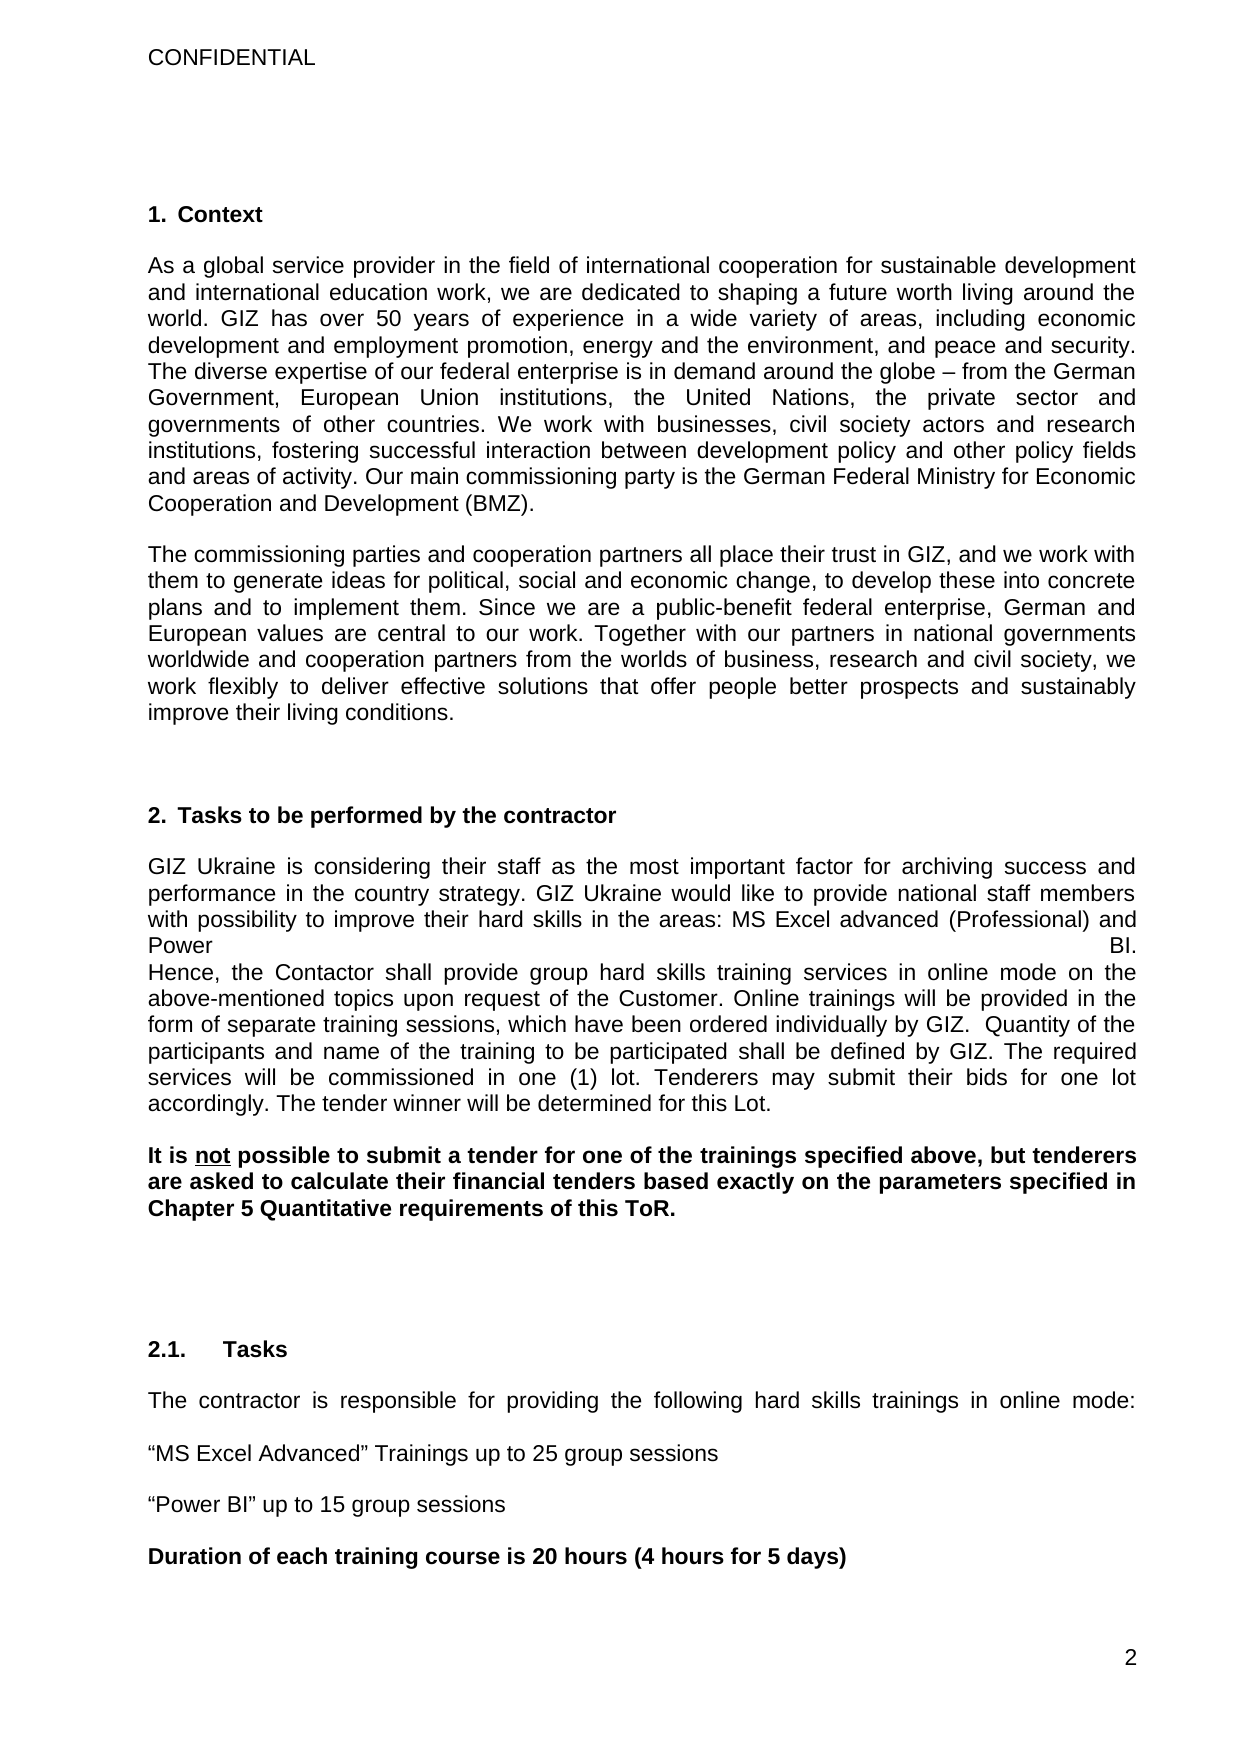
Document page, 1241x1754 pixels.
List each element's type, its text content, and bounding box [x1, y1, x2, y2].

text “Power BI” up to 15 group sessions [148, 1491, 1137, 1518]
text As a global service provider in the field of international cooperation for sustainable development and international education work, we are dedicated to shaping a future worth living around the world. GIZ has over 50 years of experience in a wide variety of areas, including economic development and employment promotion, energy and the environment, and peace and security. The diverse expertise of our federal enterprise is in demand around the globe – from the German Government, European Union institutions, the United Nations, the private sector and governments of other countries. We work with businesses, civil society actors and research institutions, fostering successful interaction between development policy and other policy fields and areas of activity. Our main commissioning party is the German Federal Ministry for Economic Cooperation and Development (BMZ). [148, 252, 1137, 516]
list Tasks [148, 1336, 1137, 1362]
list Tasks to be performed by the contractor [148, 802, 1137, 828]
list Context [148, 201, 1137, 227]
text GIZ Ukraine is considering their staff as the most important factor for archiving success and performance in the country strategy. GIZ Ukraine would like to provide national staff members with possibility to improve their hard skills in the areas: MS Excel advanced (Professional) and Power BI. Hence, the Contactor shall provide group hard skills training services in online mode on the above-mentioned topics upon request of the Customer. Online trainings will be provided in the form of separate training sessions, which have been ordered individually by GIZ. Quantity of the participants and name of the training to be participated shall be defined by GIZ. The required services will be commissioned in one (1) lot. Tenderers may submit their bids for one lot accordingly. The tender winner will be determined for this Lot. [148, 853, 1137, 1117]
text It is not possible to submit a tender for one of the trainings specified above, but tenderers are asked to calculate their financial tenders based exactly on the parameters specified in Chapter 5 Quantitative requirements of this ToR. [148, 1142, 1137, 1221]
text The commissioning parties and cooperation partners all place their trust in GIZ, and we work with them to generate ideas for political, social and economic change, to develop these into concrete plans and to implement them. Since we are a public-benefit federal enterprise, German and European values are central to our work. Together with our partners in national governments worldwide and cooperation partners from the worlds of business, research and civil society, we work flexibly to deliver effective solutions that offer people better prospects and sustainably improve their living conditions. [148, 541, 1137, 726]
text Duration of each training course is 20 hours (4 hours for 5 days) [148, 1543, 1140, 1569]
text The contractor is responsible for providing the following hard skills trainings in online mode: “MS Excel Advanced” Trainings up to 25 group sessions [148, 1387, 1137, 1466]
